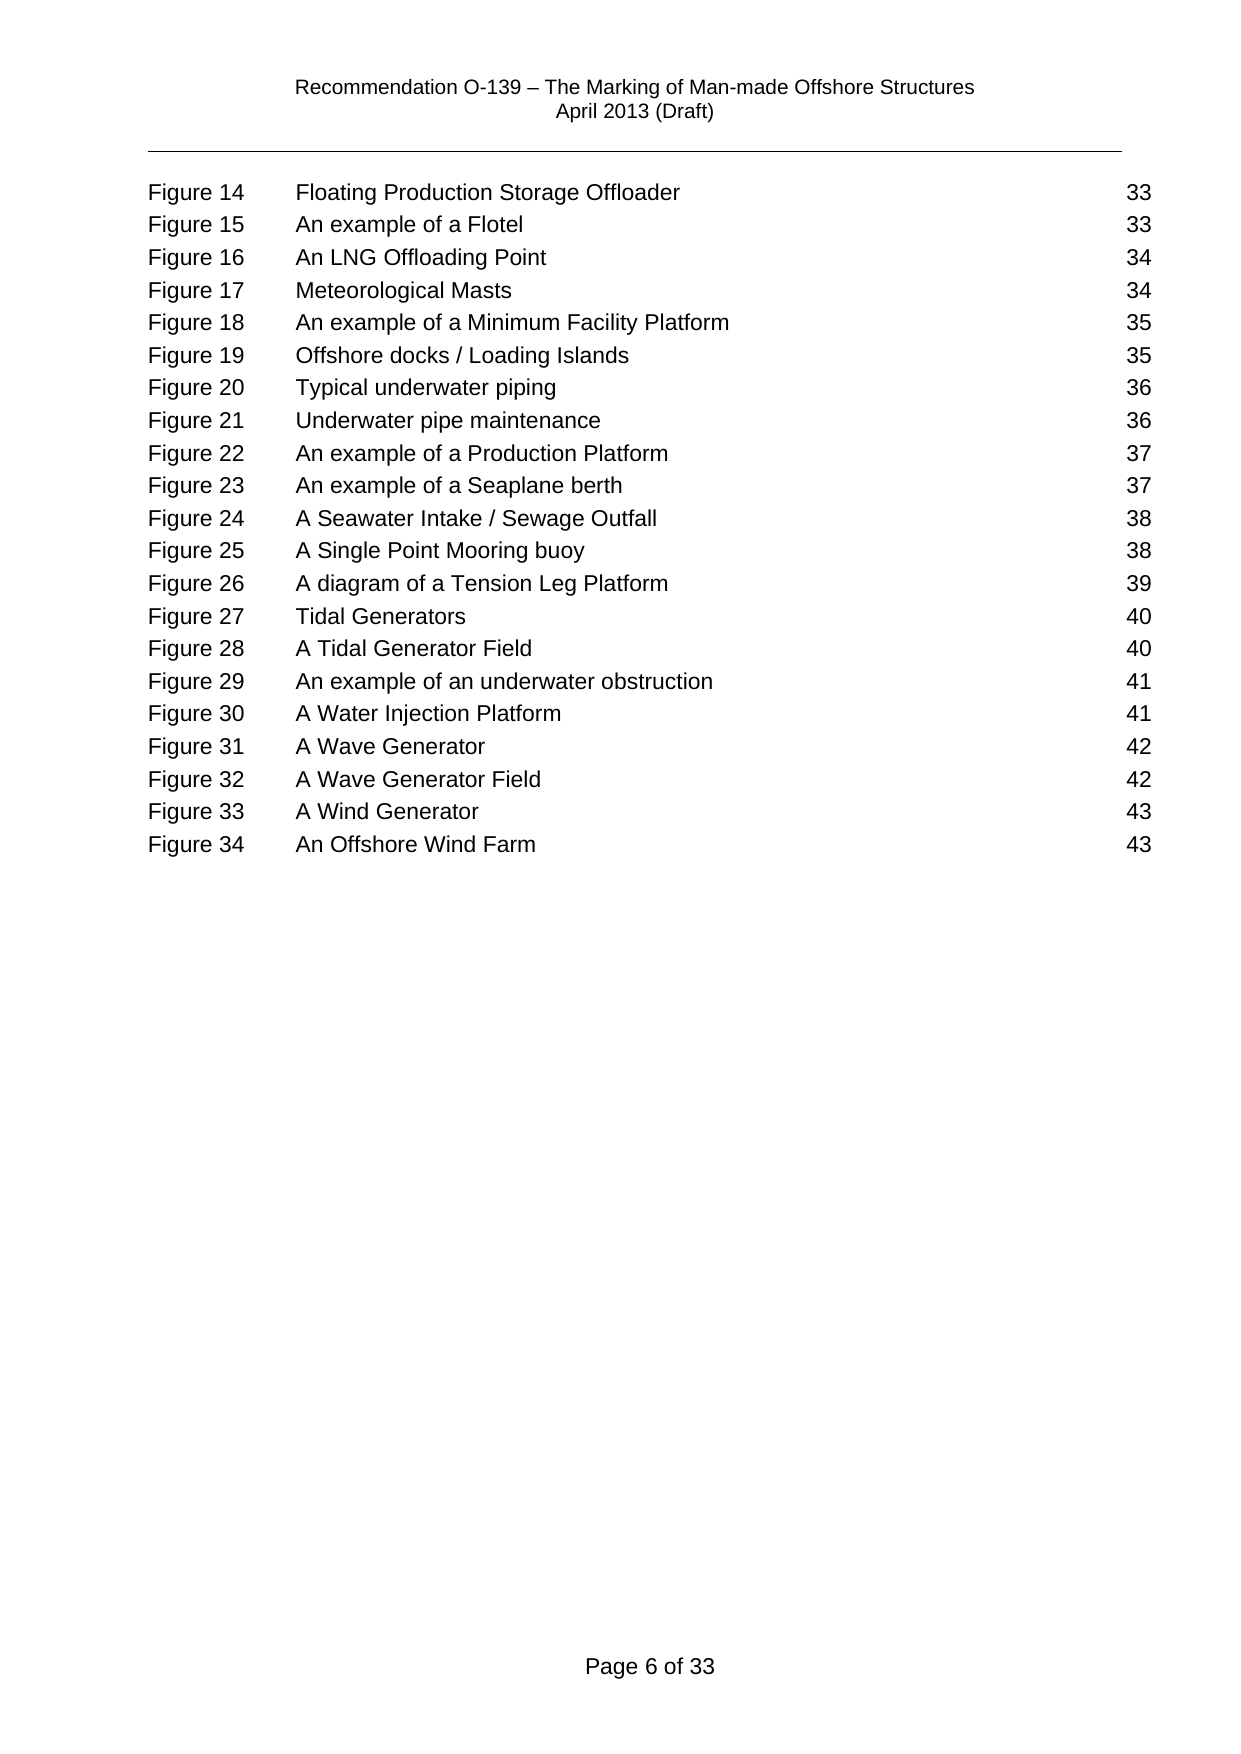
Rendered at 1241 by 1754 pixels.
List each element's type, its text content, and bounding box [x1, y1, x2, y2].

text Figure 20 Typical underwater piping 36 [148, 374, 1122, 401]
text Figure 15 An example of a Flotel 33 [148, 211, 1122, 238]
text Figure 27 Tidal Generators 40 [148, 603, 1122, 629]
text Figure 28 A Tidal Generator Field 40 [148, 635, 1122, 662]
text Figure 21 Underwater pipe maintenance 36 [148, 407, 1122, 433]
text Figure 18 An example of a Minimum Facility Platform 35 [148, 309, 1122, 336]
text Figure 24 A Seawater Intake / Sewage Outfall 38 [148, 505, 1122, 531]
text Figure 34 An Offshore Wind Farm 43 [148, 831, 1122, 857]
text Figure 25 A Single Point Mooring buoy 38 [148, 537, 1122, 564]
text Figure 29 An example of an underwater obstruction 41 [148, 668, 1122, 694]
text Figure 19 Offshore docks / Loading Islands 35 [148, 342, 1122, 368]
text Figure 23 An example of a Seaplane berth 37 [148, 472, 1122, 498]
text Figure 16 An LNG Offloading Point 34 [148, 244, 1122, 270]
text Figure 17 Meteorological Masts 34 [148, 277, 1122, 303]
text Figure 26 A diagram of a Tension Leg Platform 39 [148, 570, 1122, 596]
text Figure 31 A Wave Generator 42 [148, 733, 1122, 759]
text Figure 14 Floating Production Storage Offloader 33 [148, 179, 1122, 205]
text Figure 32 A Wave Generator Field 42 [148, 766, 1122, 792]
text Figure 30 A Water Injection Platform 41 [148, 700, 1122, 727]
text Figure 22 An example of a Production Platform 37 [148, 439, 1122, 466]
text Figure 33 A Wind Generator 43 [148, 798, 1122, 824]
